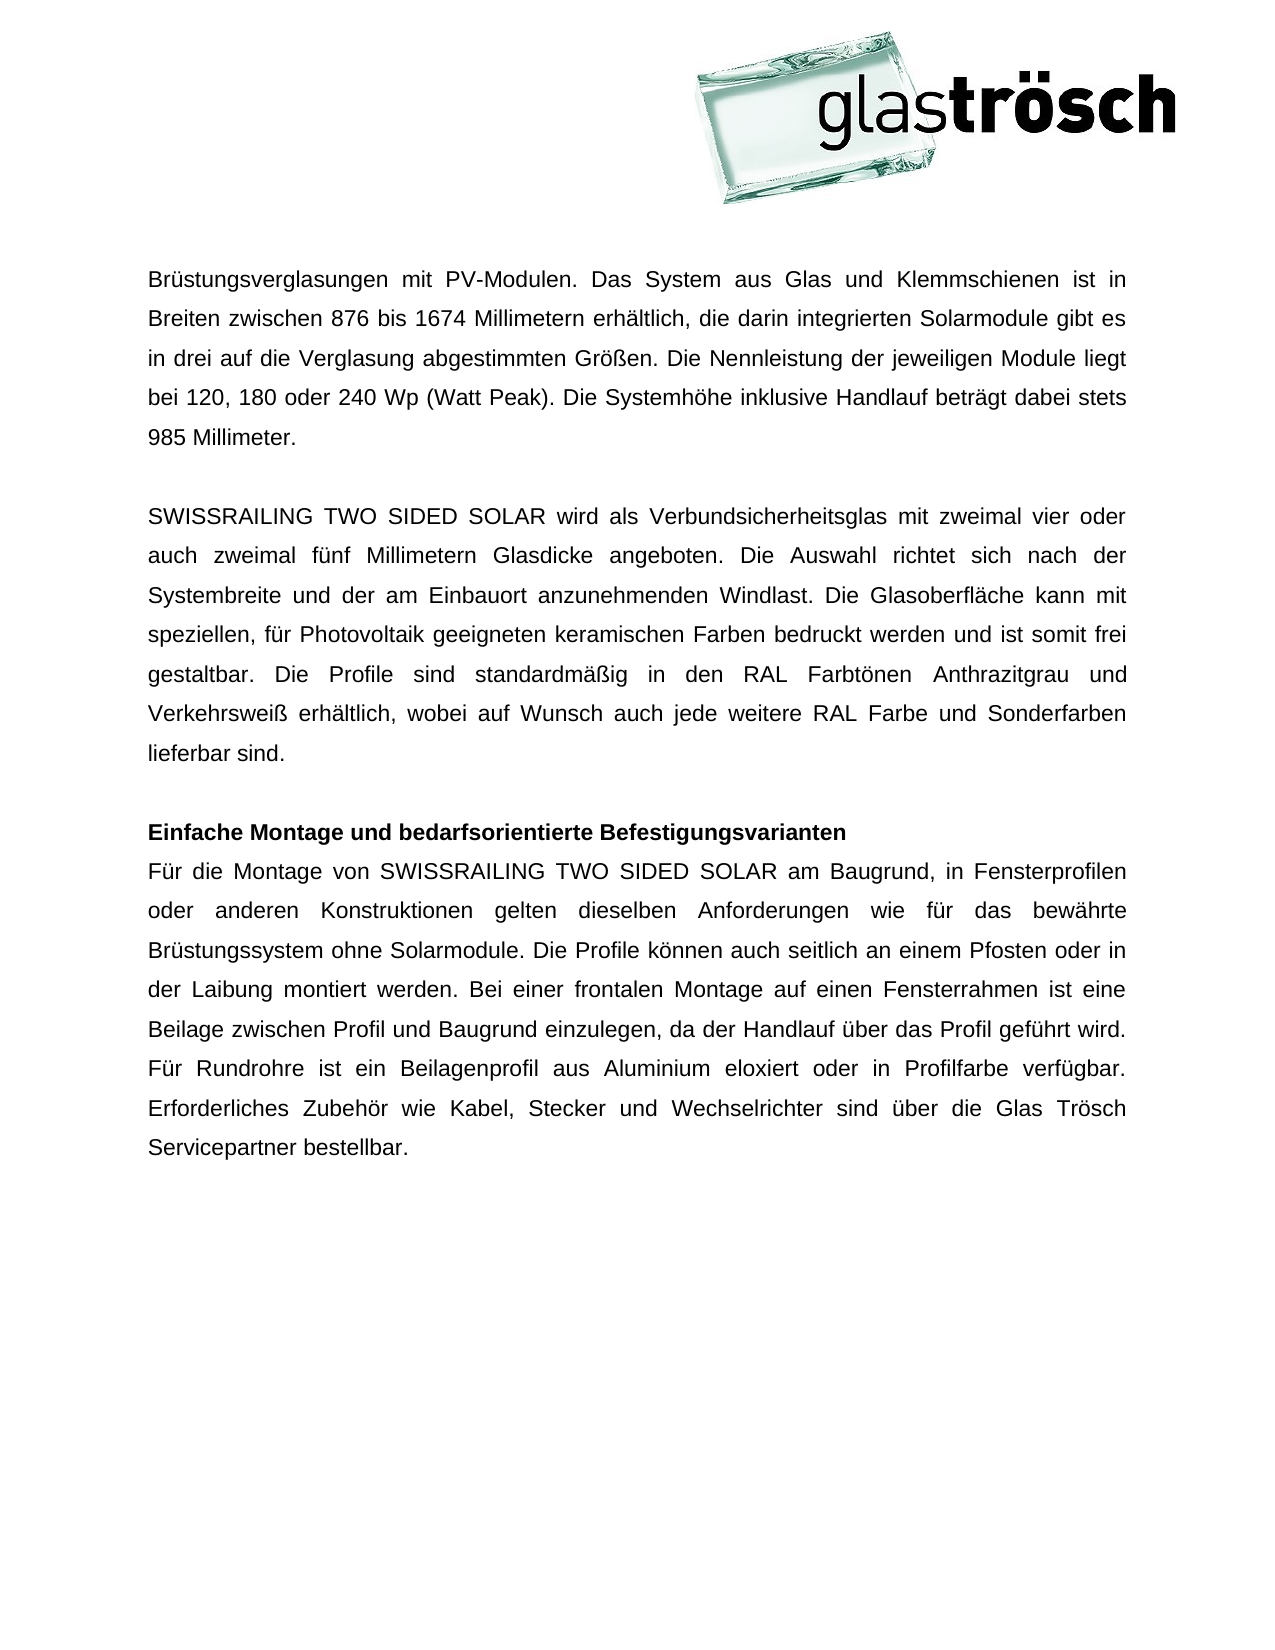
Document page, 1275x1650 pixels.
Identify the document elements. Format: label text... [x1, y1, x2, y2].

text Einfache Montage und bedarfsorientierte Befestigungsvarianten [148, 818, 1127, 845]
picture [694, 31, 1176, 204]
text SWISSRAILING TWO SIDED SOLAR wird als Verbundsicherheitsglas mit zweimal vier oder auch zweimal fünf Millimetern Glasdicke angeboten. Die Auswahl richtet sich nach der Systembreite und der am Einbauort anzunehmenden Windlast. Die Glasoberfläche kann mit speziellen, für Photovoltaik geeigneten keramischen Farben bedruckt werden und ist somit frei gestaltbar. Die Profile sind standardmäßig in den RAL Farbtönen Anthrazitgrau und Verkehrsweiß erhältlich, wobei auf Wunsch auch jede weitere RAL Farbe und Sonderfarben lieferbar sind. [148, 503, 1127, 766]
